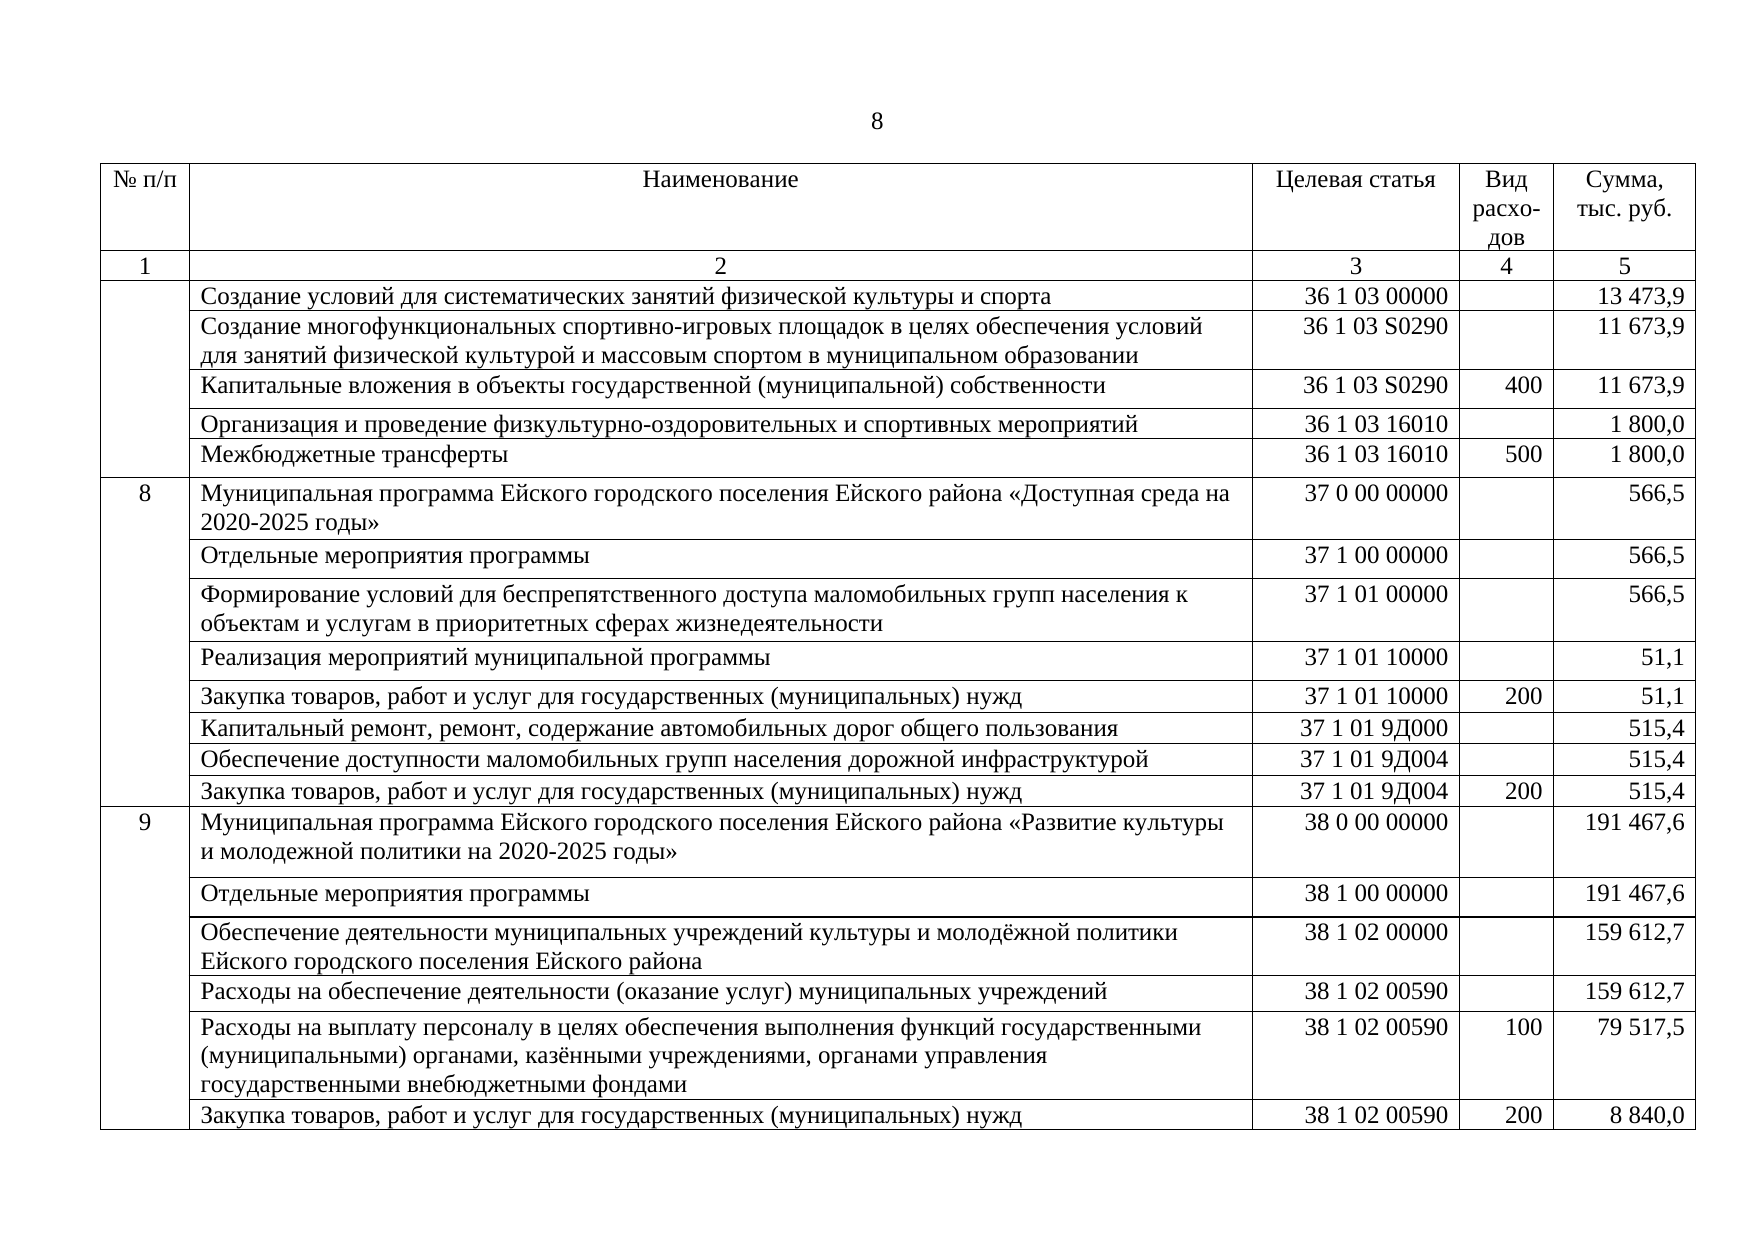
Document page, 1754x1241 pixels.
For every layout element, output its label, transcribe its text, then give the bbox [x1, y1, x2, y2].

table_cell [1460, 540, 1553, 578]
table_cell 38 0 00 00000 [1253, 807, 1459, 877]
table_cell 1 800,0 [1554, 439, 1695, 477]
table_cell 8 [101, 478, 189, 806]
table_cell 9 [101, 807, 189, 1129]
table_cell 1 [101, 251, 189, 280]
table_cell 2 [190, 251, 1252, 280]
table_cell Организация и проведение физкультурно-оздоровительных и спортивных мероприятий [190, 409, 1252, 438]
table_cell 500 [1460, 439, 1553, 477]
table_cell Закупка товаров, работ и услуг для государственных (муниципальных) нужд [190, 1100, 1252, 1129]
table_cell 159 612,7 [1554, 976, 1695, 1011]
table_cell Обеспечение доступности маломобильных групп населения дорожной инфраструктурой [190, 744, 1252, 775]
table_cell [1460, 713, 1553, 743]
table_header Сумма, тыс. руб. [1554, 164, 1695, 250]
table_cell [1460, 807, 1553, 877]
table_cell [1460, 918, 1553, 975]
table_cell 37 1 01 9Д004 [1253, 776, 1459, 806]
table_cell Капитальные вложения в объекты государственной (муниципальной) собственности [190, 370, 1252, 408]
table_cell 51,1 [1554, 642, 1695, 680]
table_cell Реализация мероприятий муниципальной программы [190, 642, 1252, 680]
table_cell 37 1 01 00000 [1253, 579, 1459, 641]
table_cell 79 517,5 [1554, 1012, 1695, 1099]
table_cell 1 800,0 [1554, 409, 1695, 438]
table_cell 3 [1253, 251, 1459, 280]
table_cell [1460, 409, 1553, 438]
table_cell [1460, 311, 1553, 369]
table_cell Обеспечение деятельности муниципальных учреждений культуры и молодёжной политики Ейского городского поселения Ейского района [190, 918, 1252, 975]
table_cell Межбюджетные трансферты [190, 439, 1252, 477]
table_header Вид расхо-дов [1460, 164, 1553, 250]
table_cell Расходы на обеспечение деятельности (оказание услуг) муниципальных учреждений [190, 976, 1252, 1011]
table_cell 38 1 00 00000 [1253, 878, 1459, 916]
table_cell 4 [1460, 251, 1553, 280]
table_cell 8 840,0 [1554, 1100, 1695, 1129]
table_cell [1460, 878, 1553, 916]
table_cell 36 1 03 S0290 [1253, 311, 1459, 369]
table_cell 36 1 03 S0290 [1253, 370, 1459, 408]
table_cell Формирование условий для беспрепятственного доступа маломобильных групп населения к объектам и услугам в приоритетных сферах жизнедеятельности [190, 579, 1252, 641]
table_cell 566,5 [1554, 540, 1695, 578]
table_cell 11 673,9 [1554, 311, 1695, 369]
table_cell Закупка товаров, работ и услуг для государственных (муниципальных) нужд [190, 776, 1252, 806]
table_cell 515,4 [1554, 744, 1695, 775]
table_cell 38 1 02 00000 [1253, 918, 1459, 975]
table_cell 200 [1460, 681, 1553, 712]
table_cell 38 1 02 00590 [1253, 1012, 1459, 1099]
table_cell [1460, 478, 1553, 539]
table_cell 200 [1460, 776, 1553, 806]
table_cell Муниципальная программа Ейского городского поселения Ейского района «Доступная среда на 2020-2025 годы» [190, 478, 1252, 539]
table_cell 36 1 03 16010 [1253, 439, 1459, 477]
table_header № п/п [101, 164, 189, 250]
table_cell 515,4 [1554, 713, 1695, 743]
table_cell 37 1 01 9Д004 [1253, 744, 1459, 775]
table_cell 51,1 [1554, 681, 1695, 712]
table_cell 566,5 [1554, 579, 1695, 641]
table_header Целевая статья [1253, 164, 1459, 250]
table_cell Отдельные мероприятия программы [190, 540, 1252, 578]
table_cell Расходы на выплату персоналу в целях обеспечения выполнения функций государственными (муниципальными) органами, казёнными учреждениями, органами управления государственными внебюджетными фондами [190, 1012, 1252, 1099]
table_cell [1460, 976, 1553, 1011]
table_cell 566,5 [1554, 478, 1695, 539]
table_cell 38 1 02 00590 [1253, 976, 1459, 1011]
table_cell 5 [1554, 251, 1695, 280]
table_cell 36 1 03 00000 [1253, 281, 1459, 310]
table_cell 159 612,7 [1554, 918, 1695, 975]
table_cell 37 1 00 00000 [1253, 540, 1459, 578]
table_cell 13 473,9 [1554, 281, 1695, 310]
table_cell 37 1 01 9Д000 [1253, 713, 1459, 743]
table_cell Создание условий для систематических занятий физической культуры и спорта [190, 281, 1252, 310]
table_cell Создание многофункциональных спортивно-игровых площадок в целях обеспечения условий для занятий физической культурой и массовым спортом в муниципальном образовании [190, 311, 1252, 369]
table_cell 200 [1460, 1100, 1553, 1129]
table_cell 37 1 01 10000 [1253, 681, 1459, 712]
table_cell 37 0 00 00000 [1253, 478, 1459, 539]
table_cell Муниципальная программа Ейского городского поселения Ейского района «Развитие культуры и молодежной политики на 2020-2025 годы» [190, 807, 1252, 877]
table_cell 37 1 01 10000 [1253, 642, 1459, 680]
table_cell 191 467,6 [1554, 807, 1695, 877]
table_cell 515,4 [1554, 776, 1695, 806]
table_cell 36 1 03 16010 [1253, 409, 1459, 438]
table_cell Закупка товаров, работ и услуг для государственных (муниципальных) нужд [190, 681, 1252, 712]
table_cell Капитальный ремонт, ремонт, содержание автомобильных дорог общего пользования [190, 713, 1252, 743]
table_cell 11 673,9 [1554, 370, 1695, 408]
table_cell [1460, 642, 1553, 680]
table_cell [1460, 744, 1553, 775]
table_cell 191 467,6 [1554, 878, 1695, 916]
table_header Наименование [190, 164, 1252, 250]
table_cell [1460, 579, 1553, 641]
table_cell 400 [1460, 370, 1553, 408]
table_cell Отдельные мероприятия программы [190, 878, 1252, 916]
table_cell [1460, 281, 1553, 310]
table_cell 38 1 02 00590 [1253, 1100, 1459, 1129]
table_cell 100 [1460, 1012, 1553, 1099]
